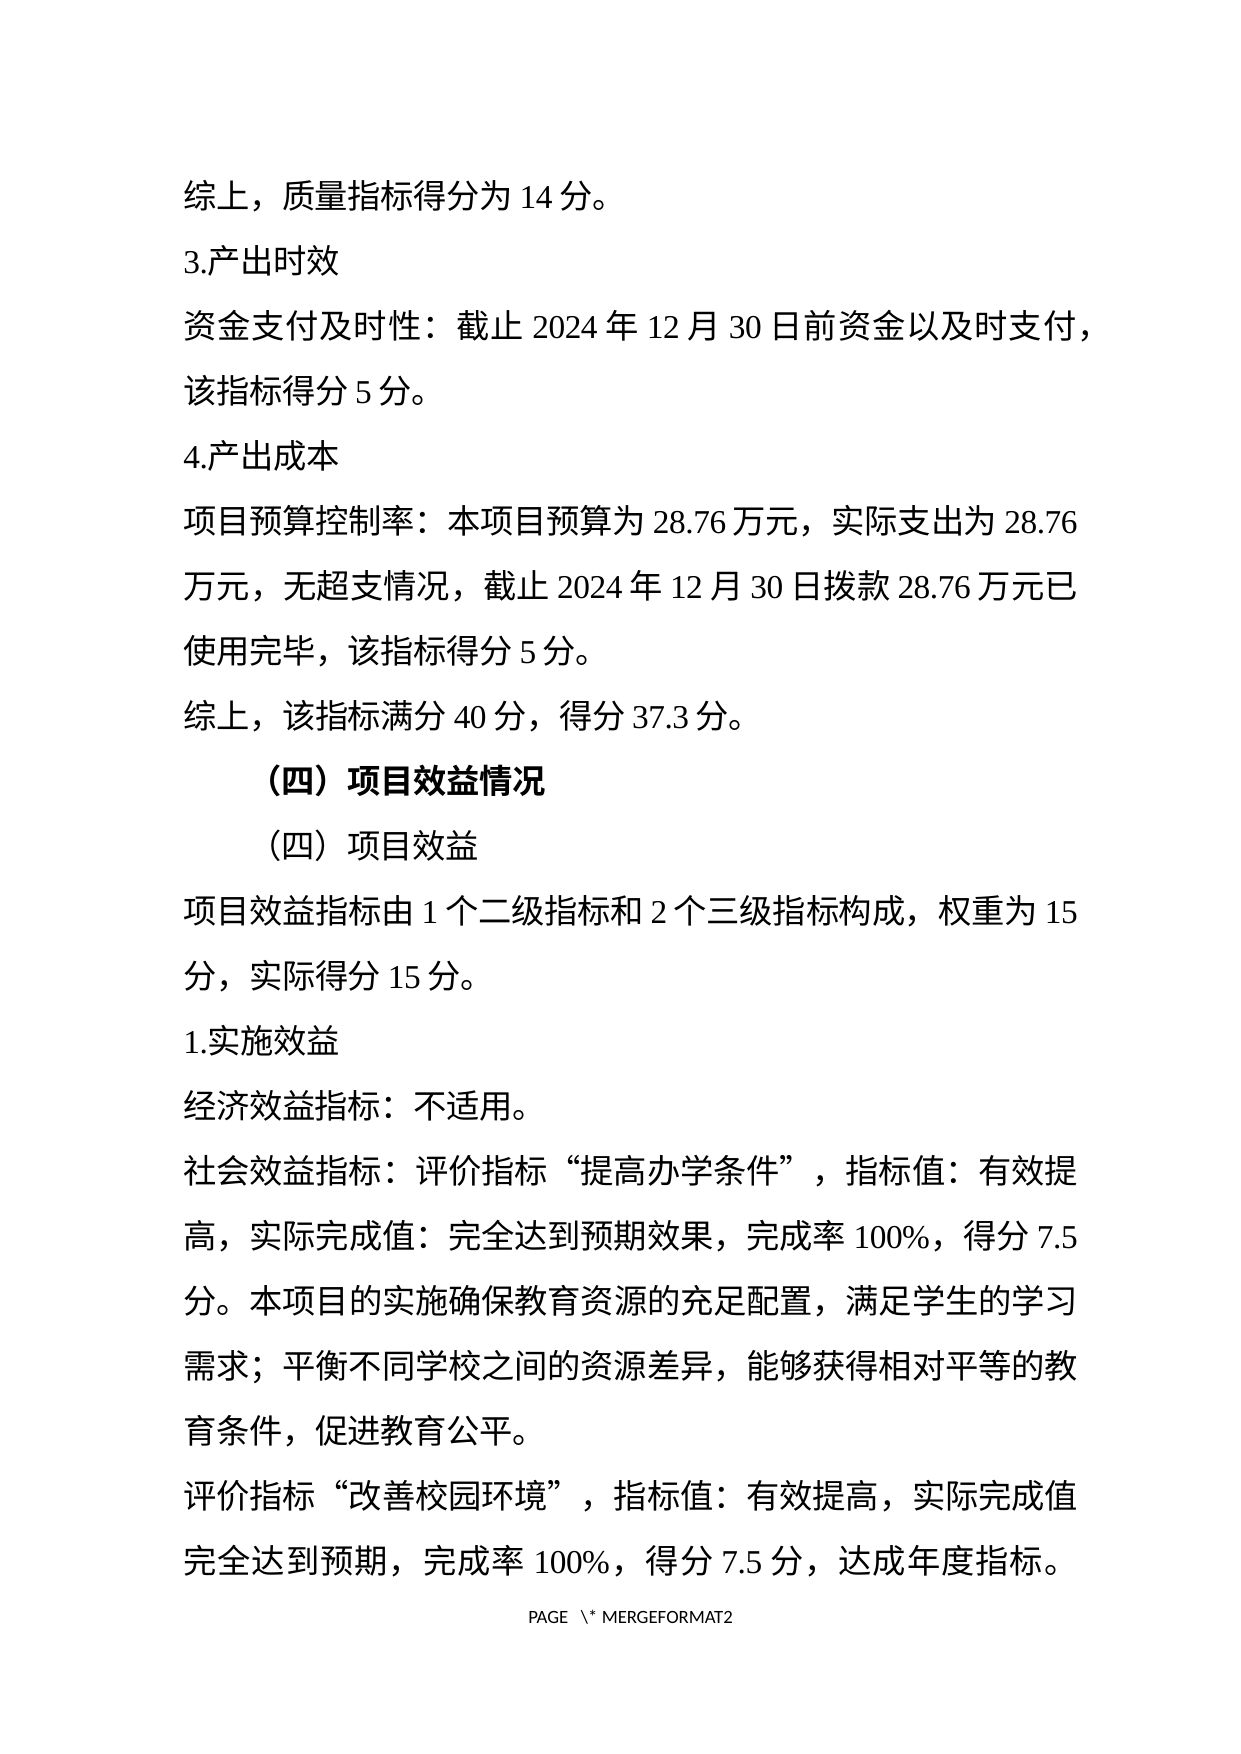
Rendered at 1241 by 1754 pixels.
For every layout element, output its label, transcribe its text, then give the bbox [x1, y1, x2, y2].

text （四）项目效益情况 [183, 747, 1078, 812]
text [183, 812, 1078, 1592]
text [183, 162, 1078, 747]
